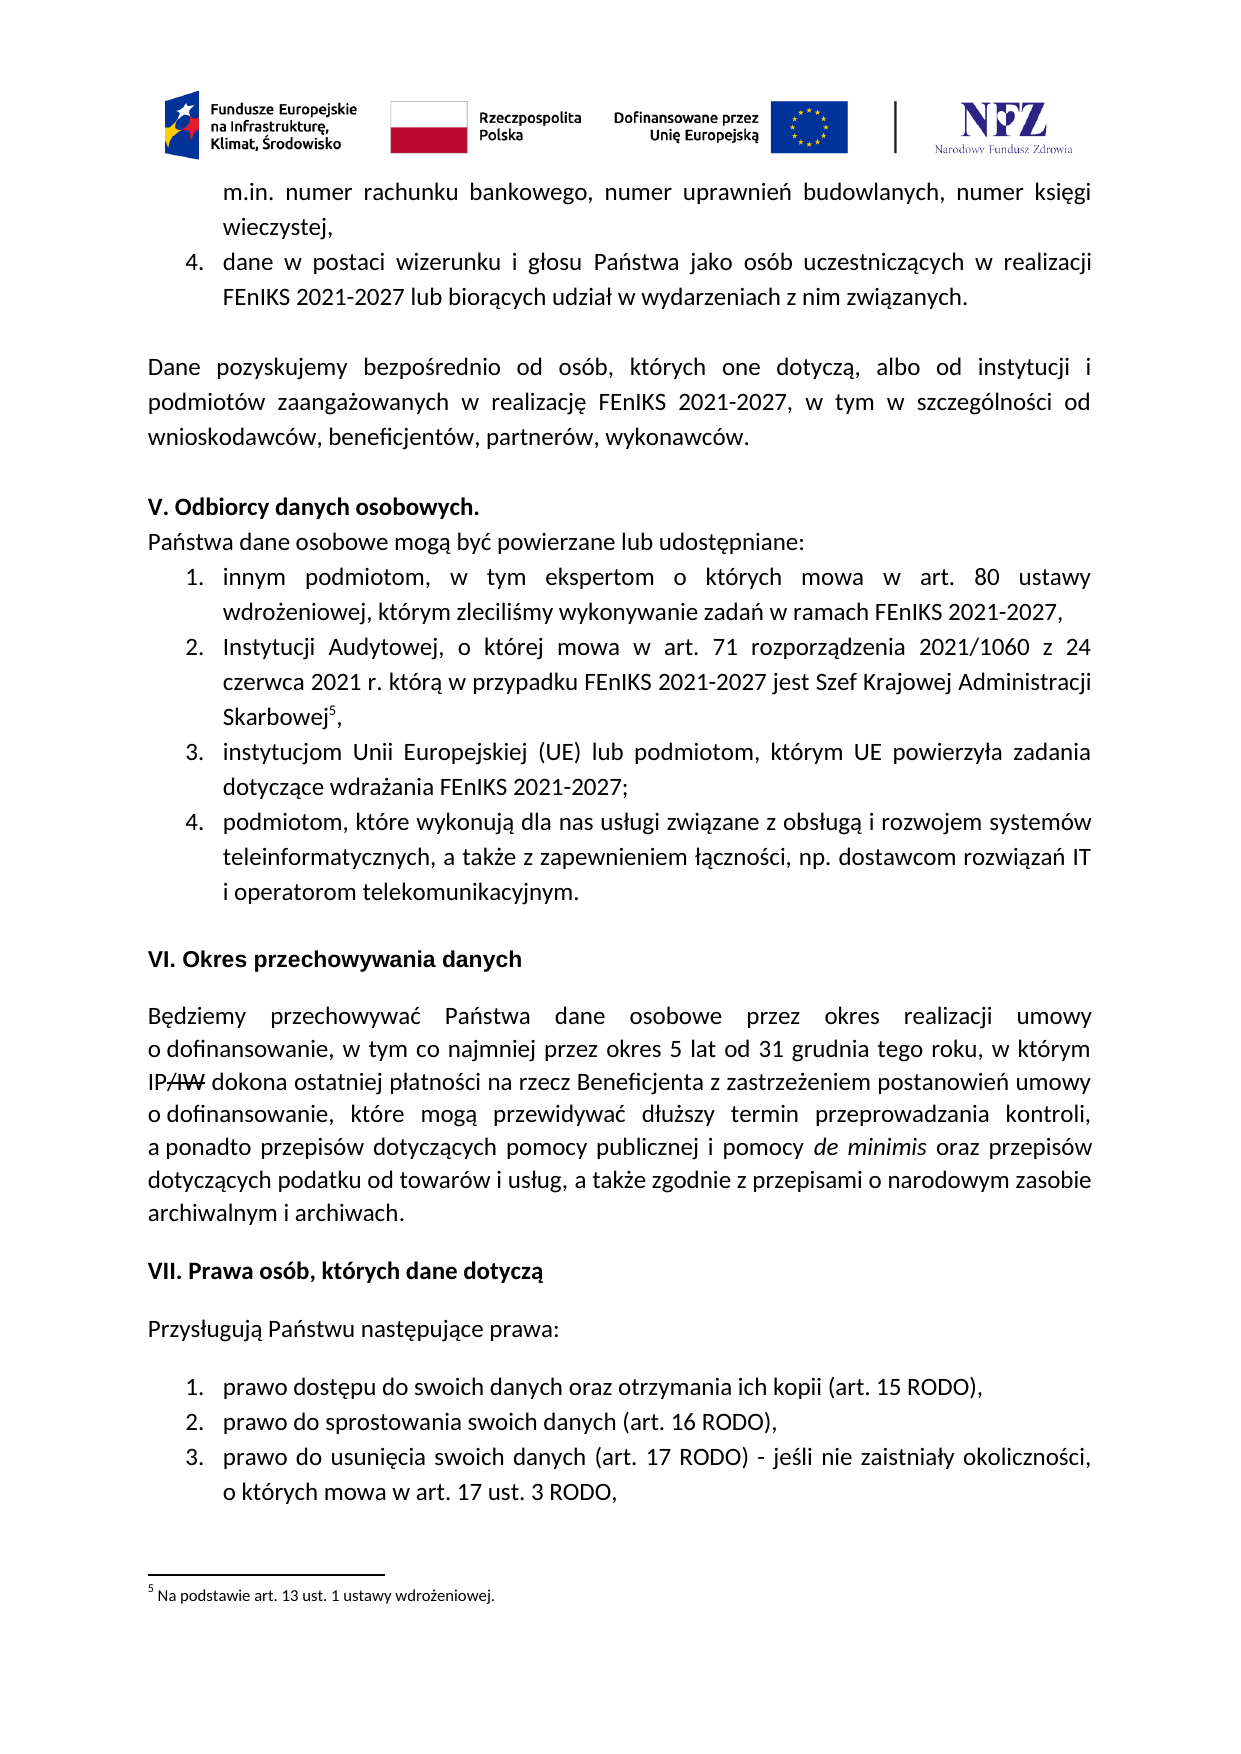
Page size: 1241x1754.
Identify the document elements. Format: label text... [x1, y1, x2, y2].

list innym podmiotom, w tym ekspertom o których mowa w art. 80 ustawy wdrożeniowej, którym zleciliśmy wykonywanie zadań w ramach FEnIKS 2021-2027, [185, 561, 1093, 627]
text V. Odbiorcy danych osobowych. [148, 456, 1093, 522]
list prawo do sprostowania swoich danych (art. 16 RODO), [185, 1406, 1093, 1437]
list prawo dostępu do swoich danych oraz otrzymania ich kopii (art. 15 RODO), [185, 1371, 1093, 1402]
text VI. Okres przechowywania danych [148, 946, 1093, 973]
list dane w postaci wizerunku i głosu Państwa jako osób uczestniczących w realizacji FEnIKS 2021-2027 lub biorących udział w wydarzeniach z nim związanych. [185, 246, 1093, 312]
list podmiotom, które wykonują dla nas usługi związane z obsługą i rozwojem systemów teleinformatycznych, a także z zapewnieniem łączności, np. dostawcom rozwiązań IT i operatorom telekomunikacyjnym. [185, 806, 1093, 907]
list instytucjom Unii Europejskiej (UE) lub podmiotom, którym UE powierzyła zadania dotyczące wdrażania FEnIKS 2021-2027; [185, 736, 1093, 802]
text VII. Prawa osób, których dane dotyczą [148, 1255, 1093, 1286]
list prawo do usunięcia swoich danych (art. 17 RODO) - jeśli nie zaistniały okoliczności, o których mowa w art. 17 ust. 3 RODO, [185, 1441, 1093, 1507]
text Państwa dane osobowe mogą być powierzane lub udostępniane: [148, 526, 1093, 557]
text Przysługują Państwu następujące prawa: [148, 1313, 1093, 1344]
text Będziemy przechowywać Państwa dane osobowe przez okres realizacji umowy o dofinansowanie, w tym co najmniej przez okres 5 lat od 31 grudnia tego roku, w którym IP/IW dokona ostatniej płatności na rzecz Beneficjenta z zastrzeżeniem postanowień umowy o dofinansowanie, które mogą przewidywać dłuższy termin przeprowadzania kontroli, a ponadto przepisów dotyczących pomocy publicznej i pomocy de minimis oraz przepisów dotyczących podatku od towarów i usług, a także zgodnie z przepisami o narodowym zasobie archiwalnym i archiwach. [148, 1000, 1093, 1228]
list Instytucji Audytowej, o której mowa w art. 71 rozporządzenia 2021/1060 z 24 czerwca 2021 r. którą w przypadku FEnIKS 2021-2027 jest Szef Krajowej Administracji Skarbowej, [185, 631, 1093, 732]
picture [147, 73, 1093, 177]
list Dane pozyskujemy bezpośrednio od osób, których one dotyczą, albo od instytucji i podmiotów zaangażowanych w realizację FEnIKS 2021-2027, w tym w szczególności od wnioskodawców, beneficjentów, partnerów, wykonawców. [148, 351, 1093, 452]
